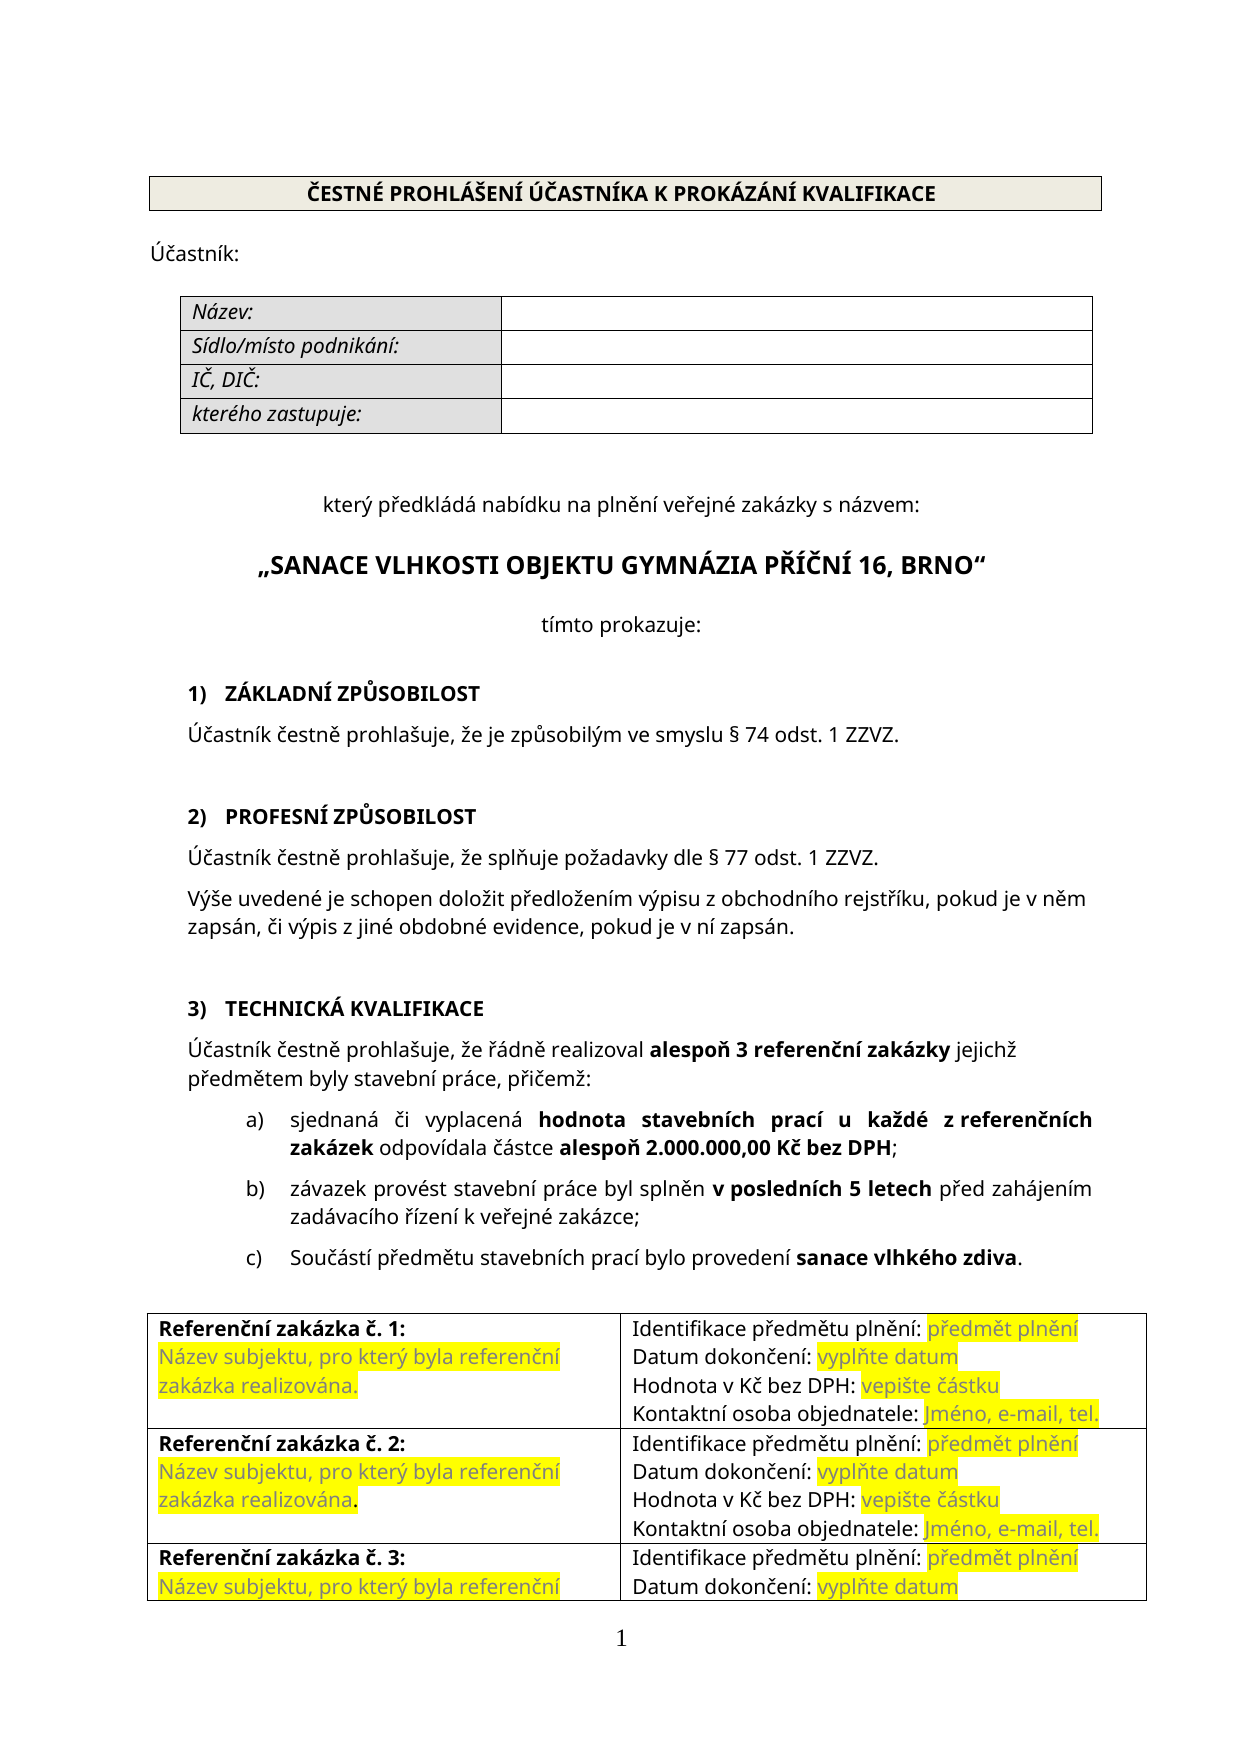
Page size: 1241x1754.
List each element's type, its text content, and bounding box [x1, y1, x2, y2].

table_header Identifikace předmětu plnění: předmět plnění Datum dokončení: vyplňte datum Hodnota v Kč bez DPH: vepište částku Kontaktní osoba objednatele: Jméno, e-mail, tel. [621, 1314, 927, 1428]
table_cell [502, 399, 1092, 433]
table_header [502, 297, 1092, 330]
text Účastník čestně prohlašuje, že splňuje požadavky dle § 77 odst. 1 ZZVZ. [150, 843, 1093, 872]
text „SANACE VLHKOSTI OBJEKTU GYMNÁZIA PŘÍČNÍ 16, BRNO“ [150, 547, 1093, 582]
text Účastník čestně prohlašuje, že je způsobilým ve smyslu § 74 odst. 1 ZZVZ. [150, 720, 1093, 749]
list TECHNICKÁ KVALIFIKACE [187, 994, 1093, 1023]
table_cell [502, 331, 1092, 364]
text Výše uvedené je schopen doložit předložením výpisu z obchodního rejstříku, pokud je v něm zapsán, či výpis z jiné obdobné evidence, pokud je v ní zapsán. [187, 884, 1093, 941]
table_cell Sídlo/místo podnikání: [181, 331, 501, 364]
table_cell kterého zastupuje: [181, 399, 501, 433]
text který předkládá nabídku na plnění veřejné zakázky s názvem: [150, 491, 1093, 519]
text Účastník čestně prohlašuje, že řádně realizoval alespoň 3 referenční zakázky jejichž předmětem byly stavební práce, přičemž: [187, 1035, 1093, 1092]
table_cell [502, 365, 1092, 398]
table_header Identifikace předmětu plnění: předmět plnění Datum dokončení: vyplňte datum Hodnota v Kč bez DPH: vepište částku Kontaktní osoba objednatele: Jméno, e-mail, tel. [958, 1314, 1146, 1428]
table_header Referenční zakázka č. 1: Název subjektu, pro který byla referenční zakázka realizována. [148, 1314, 620, 1428]
table_cell Referenční zakázka č. 2: Název subjektu, pro který byla referenční zakázka realizována. [148, 1429, 620, 1542]
list PROFESNÍ ZPŮSOBILOST [187, 802, 1093, 831]
table_cell IČ, DIČ: [181, 365, 501, 398]
table_header Název: [181, 297, 501, 330]
text Účastník: [150, 239, 1093, 268]
list závazek provést stavební práce byl splněn v posledních 5 letech před zahájením zadávacího řízení k veřejné zakázce; [246, 1174, 1093, 1231]
subtitle ČESTNÉ PROHLÁŠENÍ ÚČASTNÍKA K PROKÁZÁNÍ KVALIFIKACE [150, 177, 1101, 210]
text tímto prokazuje: [150, 610, 1093, 638]
list Součástí předmětu stavebních prací bylo provedení sanace vlhkého zdiva. [246, 1243, 1093, 1272]
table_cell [148, 1544, 620, 1600]
list ZÁKLADNÍ ZPŮSOBILOST [187, 679, 1093, 708]
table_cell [621, 1544, 927, 1600]
list sjednaná či vyplacená hodnota stavebních prací u každé z referenčních zakázek odpovídala částce alespoň 2.000.000,00 Kč bez DPH; [246, 1105, 1093, 1162]
